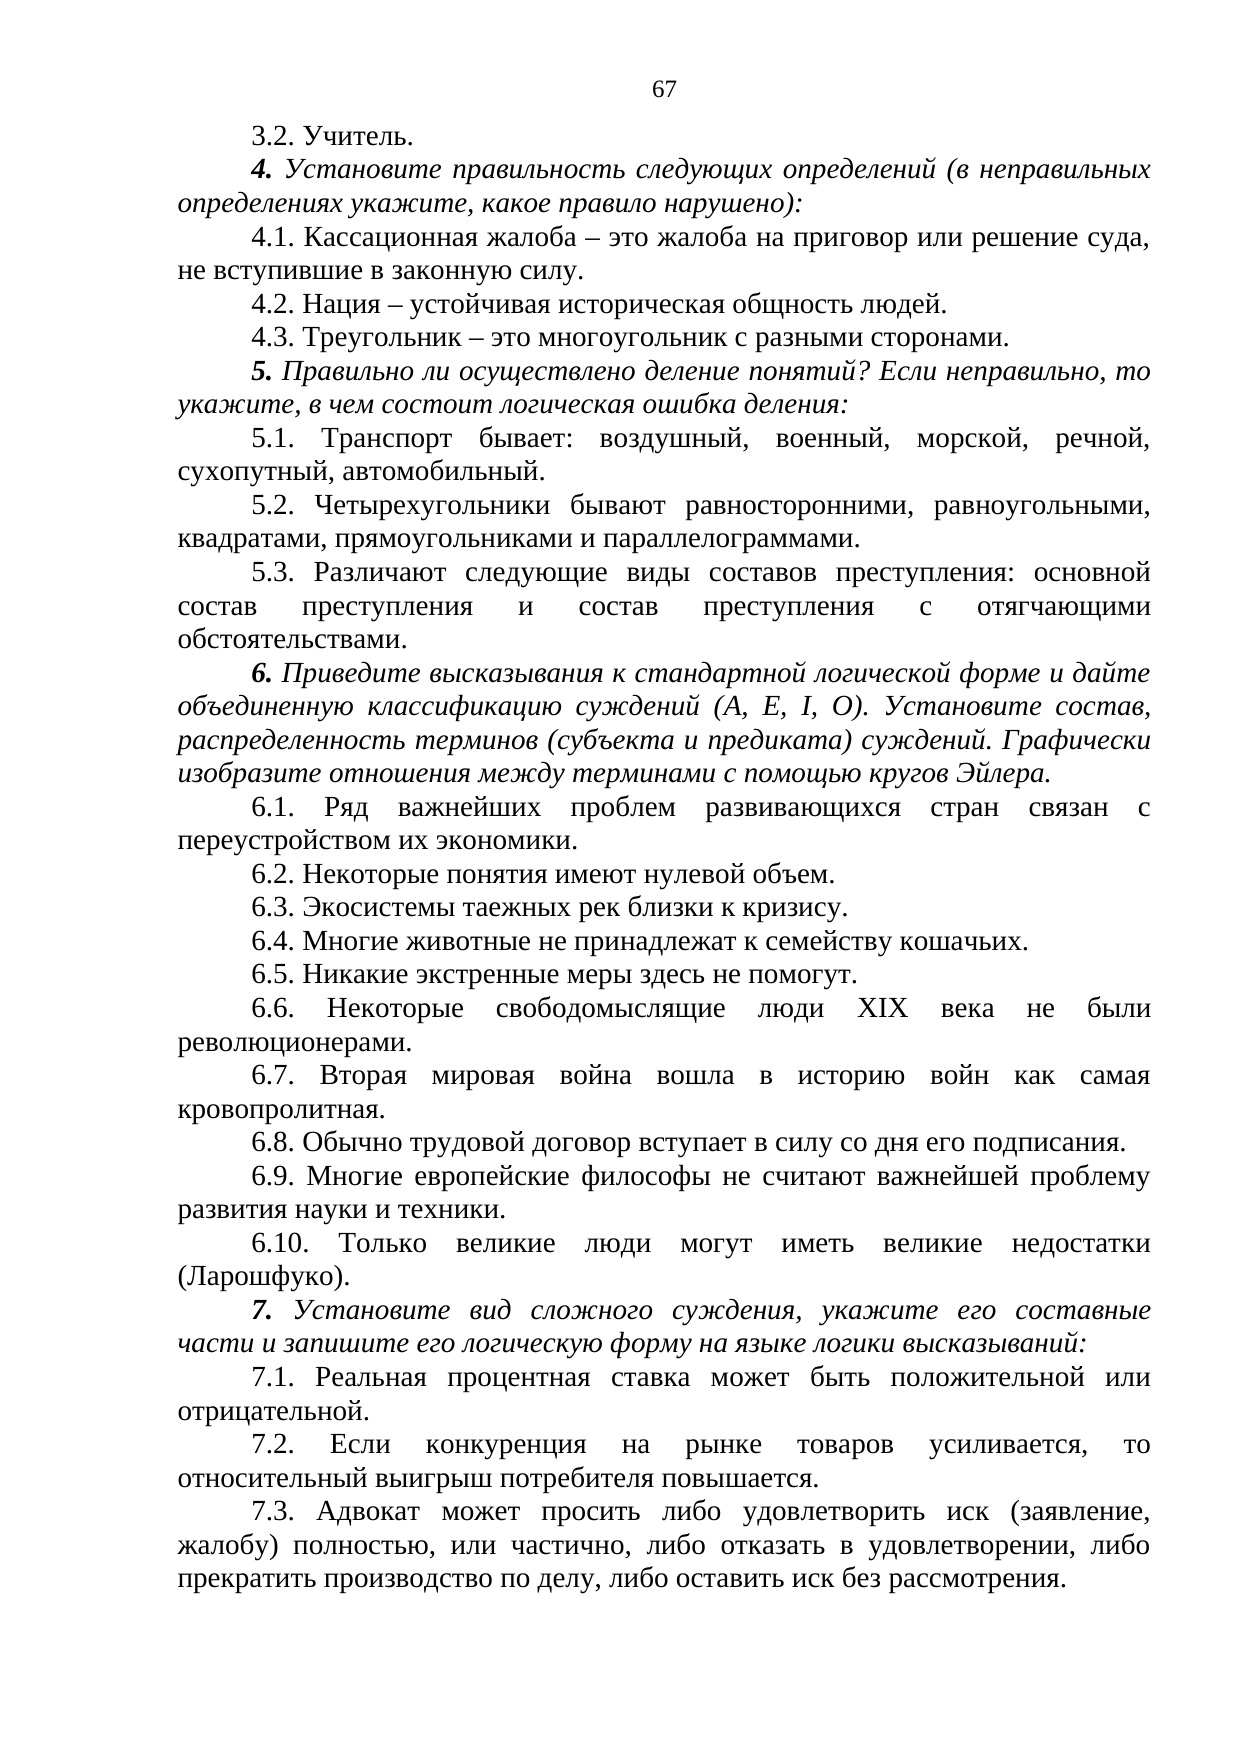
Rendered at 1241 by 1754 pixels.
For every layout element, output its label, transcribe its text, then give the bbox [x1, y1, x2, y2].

text 6. Приведите высказывания к стандартной логической форме и дайте объединенную классификацию суждений (A, E, I, O). Установите состав, распределенность терминов (субъекта и предиката) суждений. Графически изобразите отношения между терминами с помощью кругов Эйлера. [177, 655, 1152, 789]
text 7. Установите вид сложного суждения, укажите его составные части и запишите его логическую форму на языке логики высказываний: [177, 1292, 1152, 1359]
text 5. Правильно ли осуществлено деление понятий? Если неправильно, то укажите, в чем состоит логическая ошибка деления: [177, 353, 1152, 420]
text 4.2. Нация – устойчивая историческая общность людей. [177, 286, 1152, 319]
text 6.5. Никакие экстренные меры здесь не помогут. [177, 957, 1152, 990]
text 6.6. Некоторые свободомыслящие люди XIX века не были революционерами. [177, 990, 1152, 1057]
text 6.3. Экосистемы таежных рек близки к кризису. [177, 889, 1152, 923]
text 6.9. Многие европейские философы не считают важнейшей проблему развития науки и техники. [177, 1158, 1152, 1225]
text 6.1. Ряд важнейших проблем развивающихся стран связан с переустройством их экономики. [177, 789, 1152, 856]
text 6.2. Некоторые понятия имеют нулевой объем. [177, 856, 1152, 889]
text 7.1. Реальная процентная ставка может быть положительной или отрицательной. [177, 1359, 1152, 1426]
text 7.2. Если конкуренция на рынке товаров усиливается, то относительный выигрыш потребителя повышается. [177, 1426, 1152, 1493]
text 3.2. Учитель. [177, 118, 1152, 152]
text 5.2. Четырехугольники бывают равносторонними, равноугольными, квадратами, прямоугольниками и параллелограммами. [177, 487, 1152, 554]
text 6.8. Обычно трудовой договор вступает в силу со дня его подписания. [177, 1124, 1152, 1158]
text 7.3. Адвокат может просить либо удовлетворить иск (заявление, жалобу) полностью, или частично, либо отказать в удовлетворении, либо прекратить производство по делу, либо оставить иск без рассмотрения. [177, 1493, 1152, 1594]
text 4.3. Треугольник – это многоугольник с разными сторонами. [177, 319, 1152, 353]
text 4.1. Кассационная жалоба – это жалоба на приговор или решение суда, не вступившие в законную силу. [177, 219, 1152, 286]
text 6.10. Только великие люди могут иметь великие недостатки (Ларошфуко). [177, 1225, 1152, 1292]
text 5.1. Транспорт бывает: воздушный, военный, морской, речной, сухопутный, автомобильный. [177, 420, 1152, 487]
text 5.3. Различают следующие виды составов преступления: основной состав преступления и состав преступления с отягчающими обстоятельствами. [177, 554, 1152, 655]
text 4. Установите правильность следующих определений (в неправильных определениях укажите, какое правило нарушено): [177, 152, 1152, 219]
text 6.4. Многие животные не принадлежат к семейству кошачьих. [177, 923, 1152, 957]
text 6.7. Вторая мировая война вошла в историю войн как самая кровопролитная. [177, 1057, 1152, 1124]
